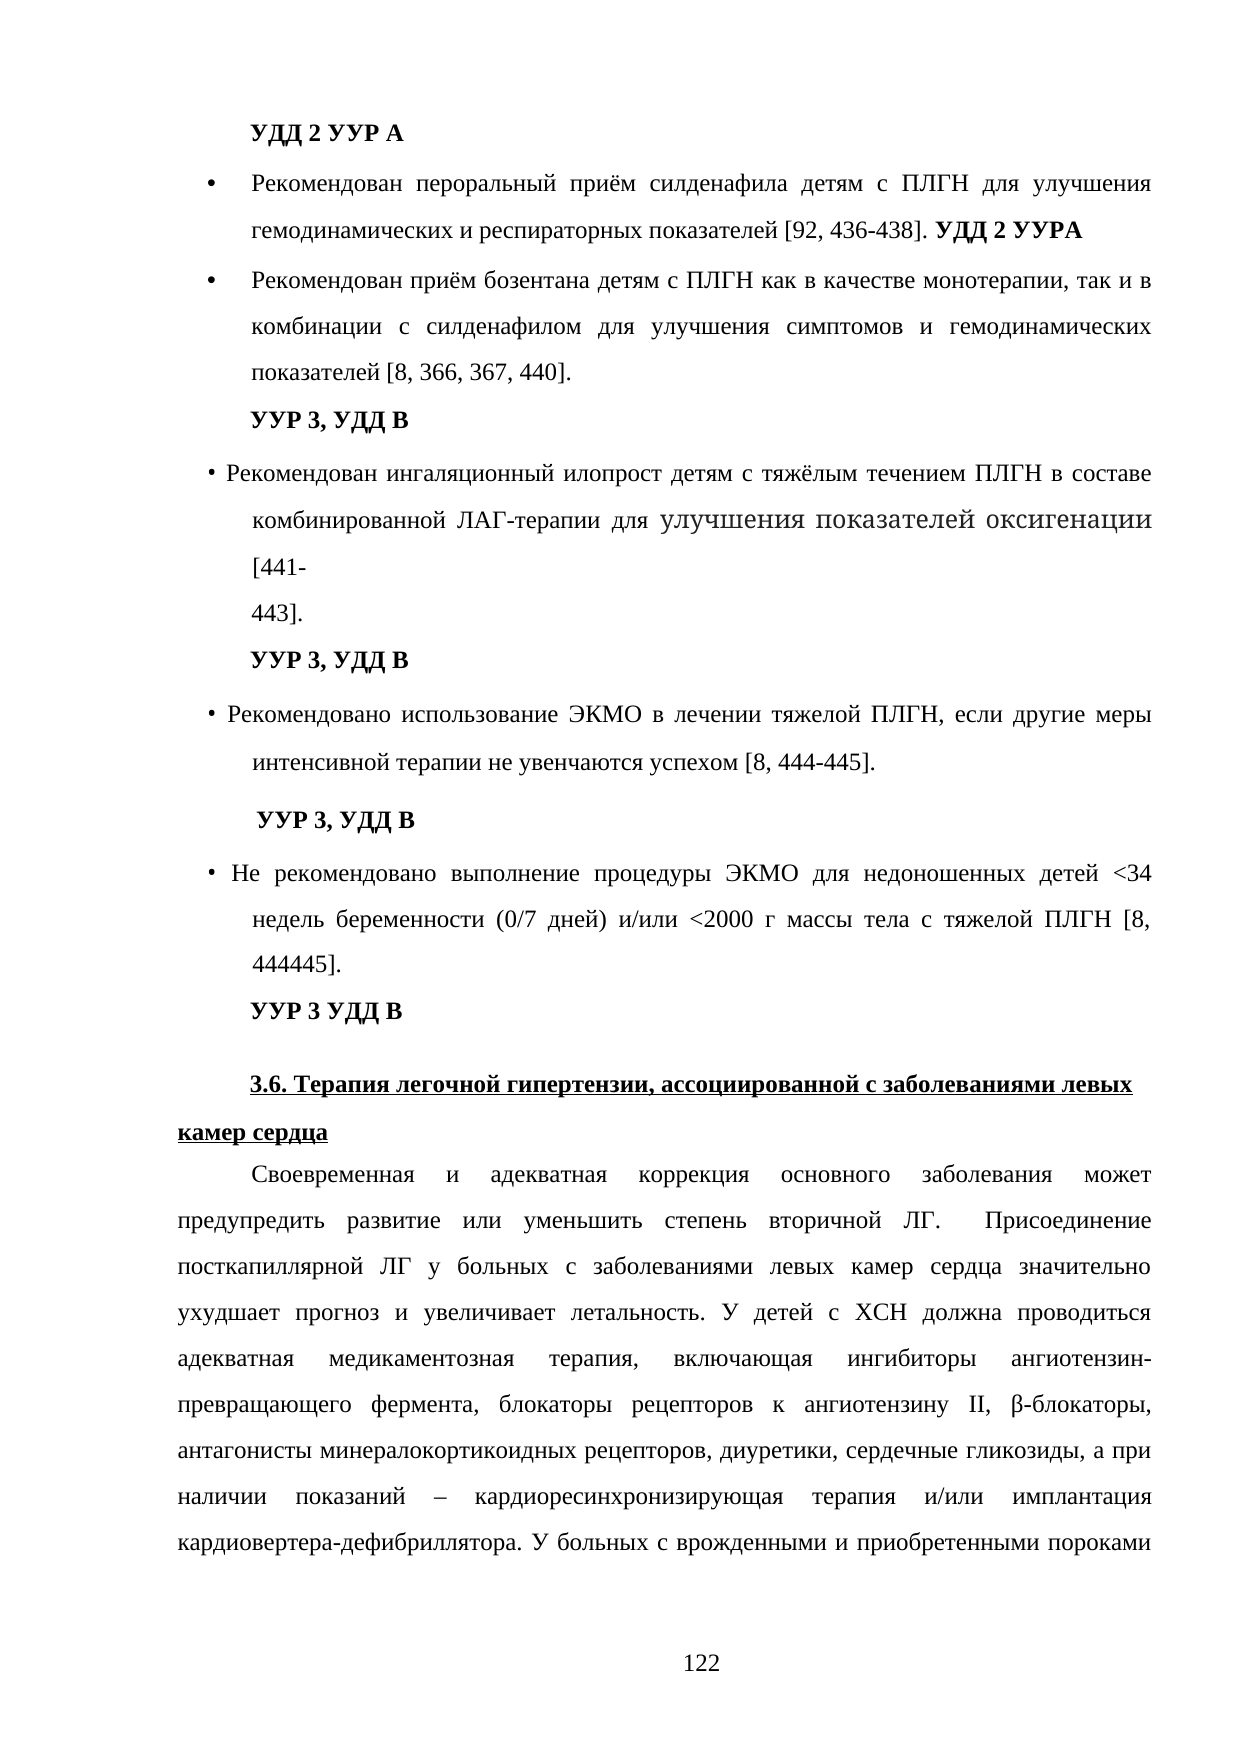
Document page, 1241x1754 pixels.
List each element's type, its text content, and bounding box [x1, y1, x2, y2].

subtitle УУР 3, УДД B [249, 645, 1217, 674]
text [177, 1159, 1152, 1556]
text • Не рекомендовано выполнение процедуры ЭКМО для недоношенных детей <34 недель беременности (0/7 дней) и/или <2000 г массы тела с тяжелой ПЛГН [8, 444445]. [207, 854, 1152, 978]
list Рекомендован приём бозентана детям с ПЛГН как в качестве монотерапии, так и в комбинации с силденафилом для улучшения симптомов и гемодинамических показателей [8, 366, 367, 440]. [207, 265, 1152, 386]
subtitle УУР 3, УДД B [249, 405, 1217, 433]
subtitle УДД 2 УУР А [249, 118, 1217, 147]
subtitle камер сердца [177, 1117, 1153, 1145]
subtitle УУР 3, УДД B [249, 805, 1217, 833]
text • Рекомендован ингаляционный илопрост детям с тяжёлым течением ПЛГН в составе комбинированной ЛАГ-терапии для улучшения показателей оксигенации [441- [207, 454, 1152, 581]
text 443]. [251, 598, 1152, 626]
list Рекомендован пероральный приём силденафила детям с ПЛГН для улучшения гемодинамических и респираторных показателей [92, 436-438]. УДД 2 УУРА [207, 168, 1152, 244]
text • Рекомендовано использование ЭКМО в лечении тяжелой ПЛГН, если другие меры интенсивной терапии не увенчаются успехом [8, 444-445]. [207, 696, 1152, 776]
subtitle УУР 3 УДД B [249, 996, 1217, 1025]
text 3.6. Терапия легочной гипертензии, ассоциированной с заболеваниями левых [249, 1069, 1153, 1097]
